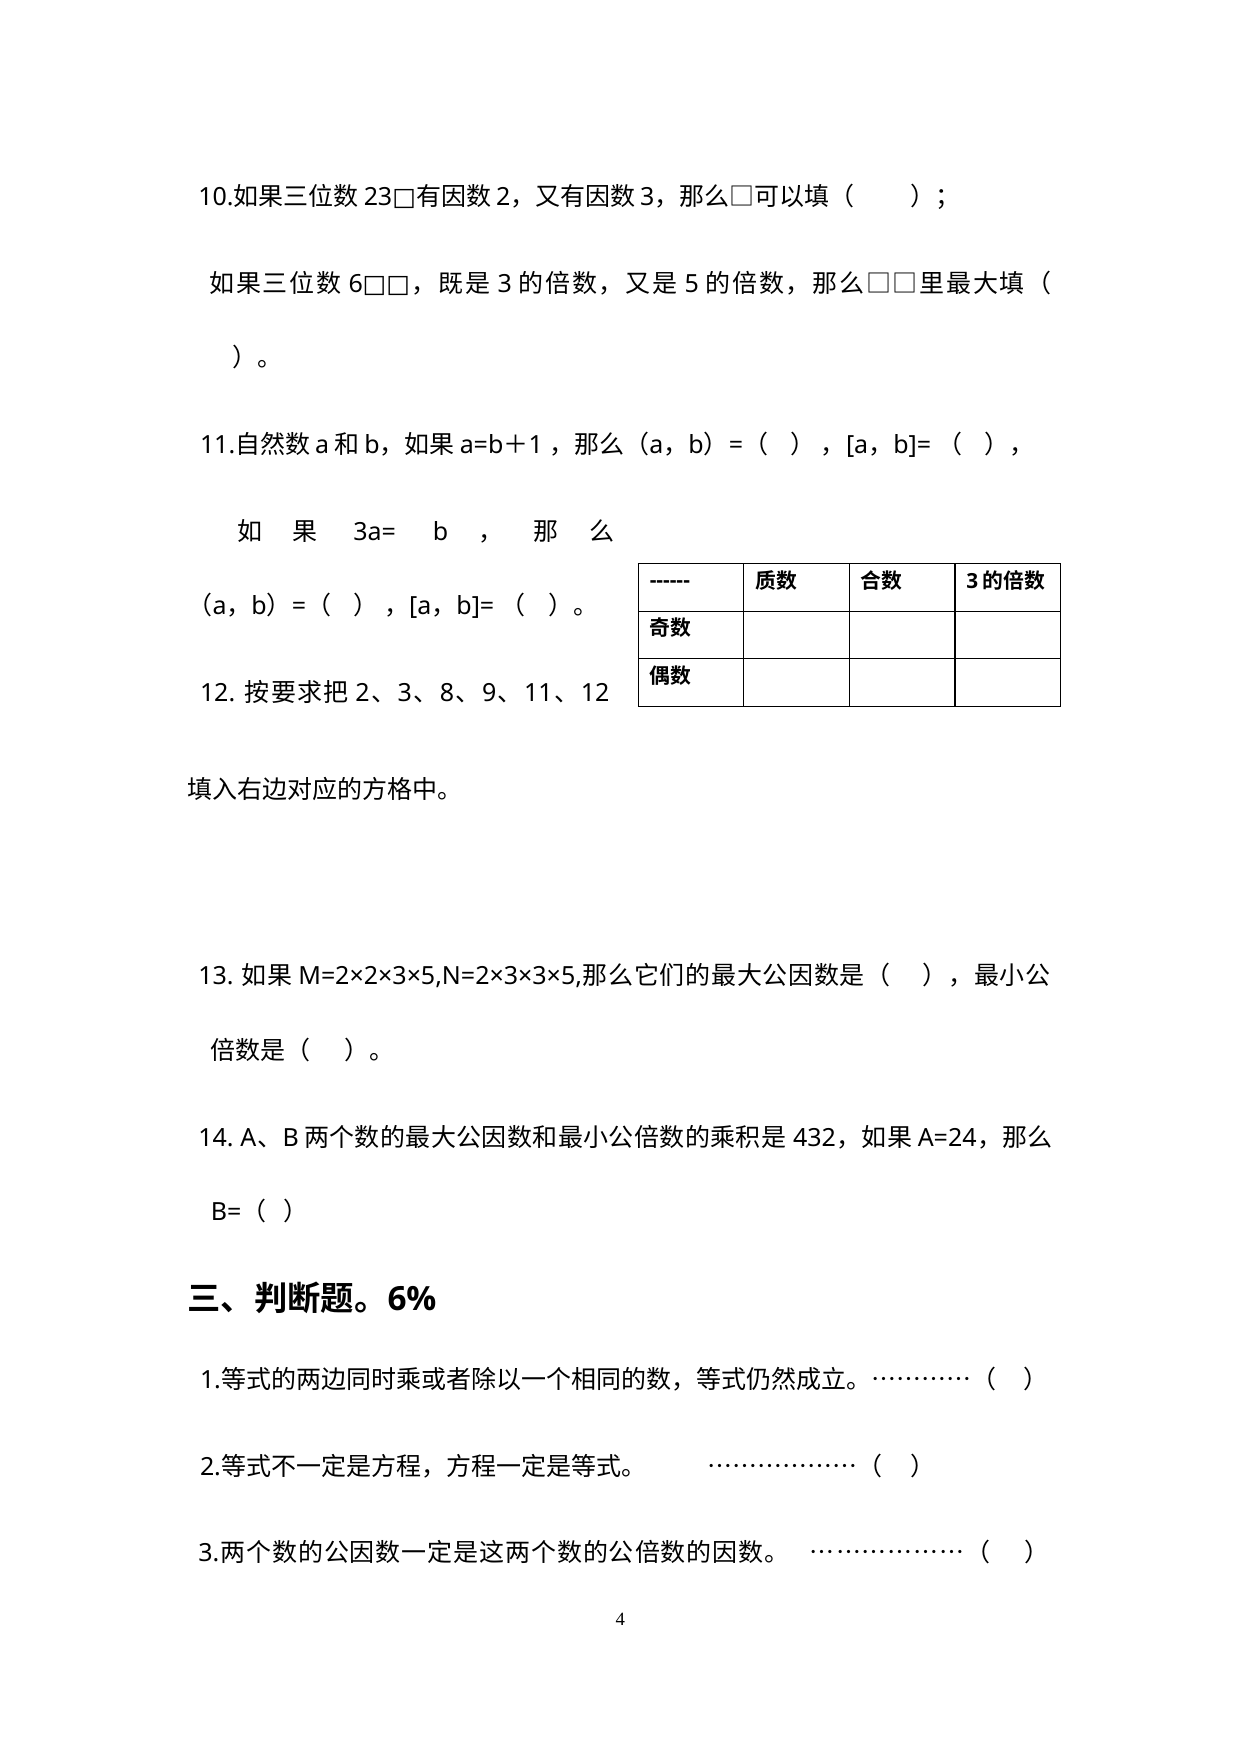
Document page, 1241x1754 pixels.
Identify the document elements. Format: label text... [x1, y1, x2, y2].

text 13. 如果M=2×2×3×5,N=2×3×3×5,那么它们的最大公因数是（ ），最小公倍数是（ ）。 [198, 941, 1053, 1081]
text 1.等式的两边同时乘或者除以一个相同的数，等式仍然成立。…………（ ） [187, 1345, 1053, 1410]
text 三、判断题。6% [187, 1264, 1053, 1329]
text 12. 按要求把2、3、8、9、11、12填入右边对应的方格中。 [187, 658, 1053, 821]
text 11.自然数a和b，如果a=b＋1 ，那么（a，b）=（ ） ，[a，b]= （ ）， [187, 410, 1053, 475]
text 如果三位数6□□，既是3的倍数，又是5的倍数，那么□□里最大填（ ）。 [209, 249, 1053, 388]
text 14. A、B两个数的最大公因数和最小公倍数的乘积是432，如果A=24，那么B=（ ） [198, 1103, 1053, 1242]
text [198, 1518, 1053, 1583]
text 10.如果三位数23□有因数2，又有因数3，那么□可以填（ ）； [198, 162, 1053, 227]
text 如果3a= b，那么（a，b）=（ ） ，[a，b]= （ ）。 [187, 497, 1053, 636]
text 2.等式不一定是方程，方程一定是等式。 ………………（ ） [187, 1432, 1053, 1497]
